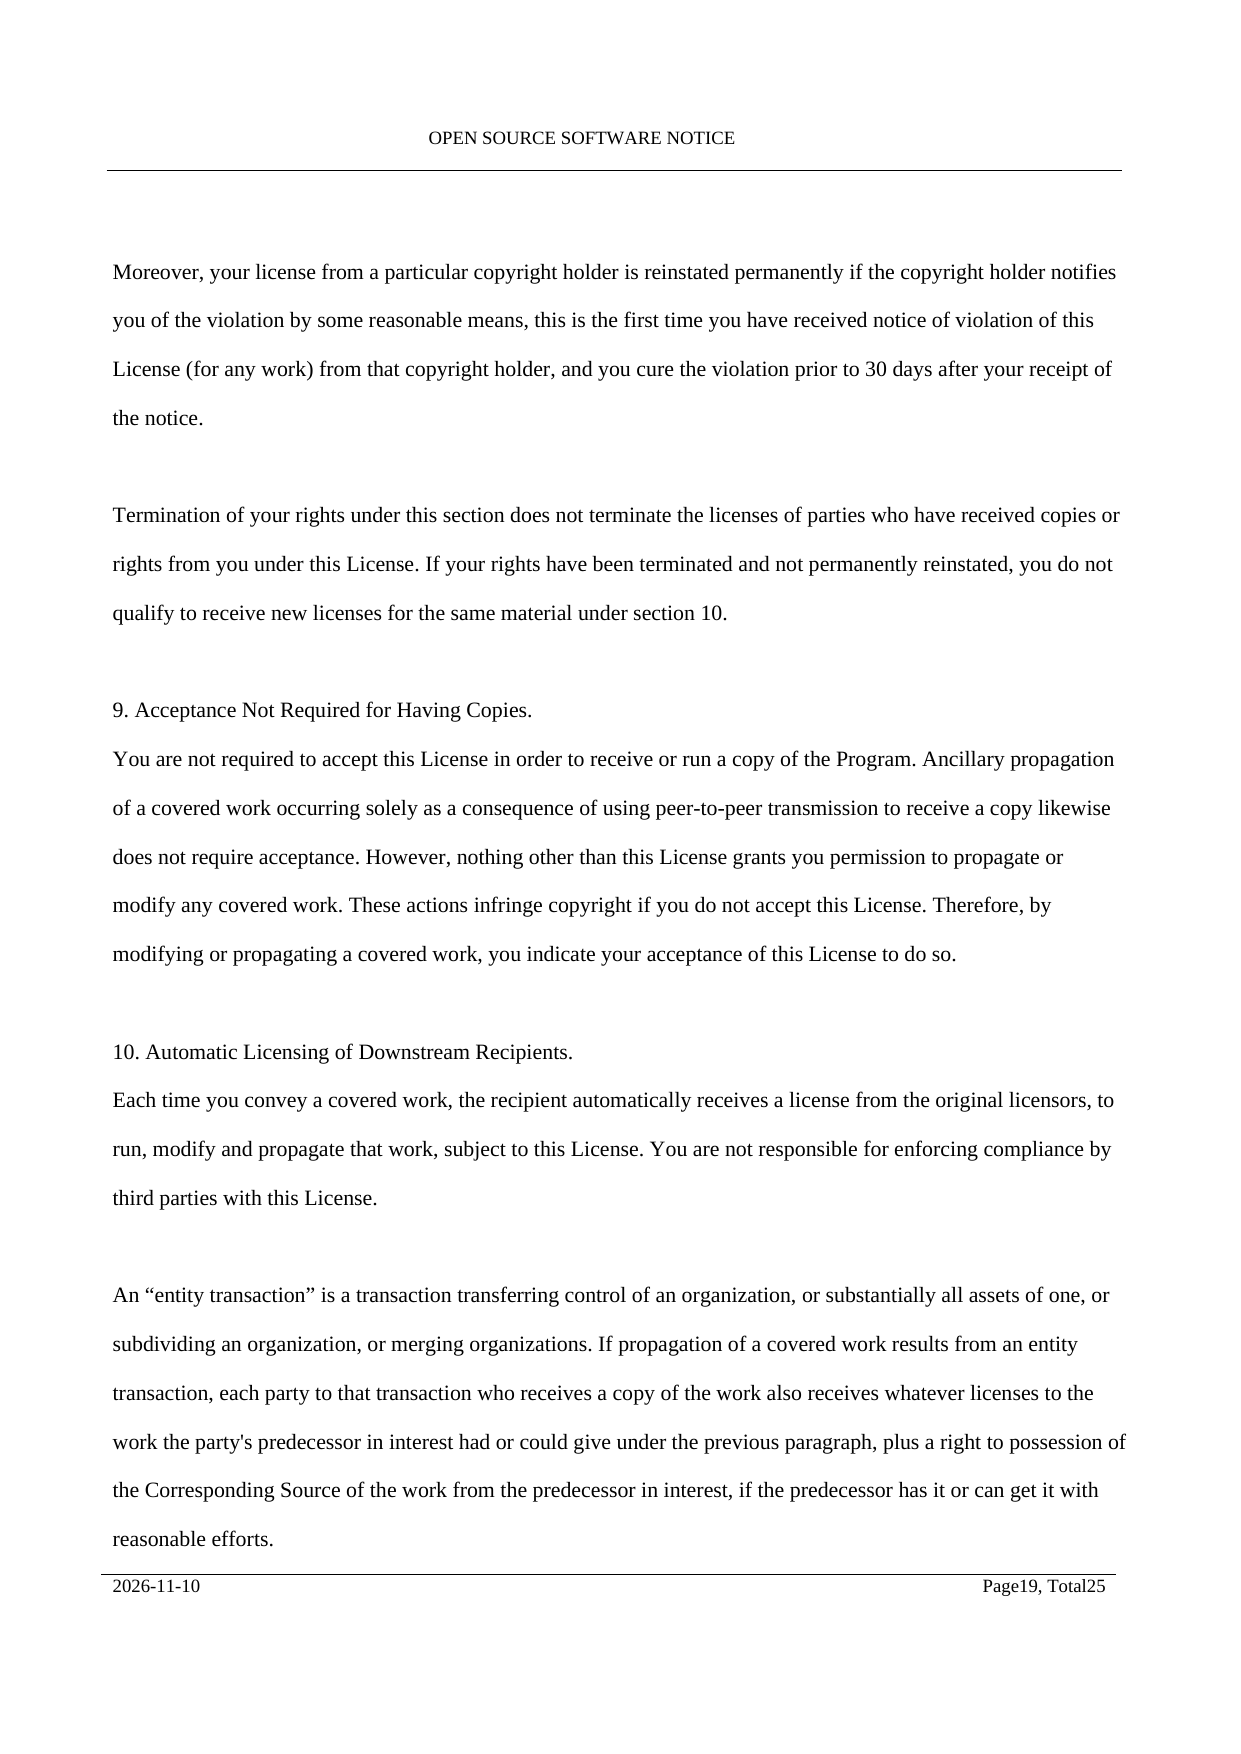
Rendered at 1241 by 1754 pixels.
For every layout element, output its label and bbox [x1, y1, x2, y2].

text [112, 206, 1128, 1555]
